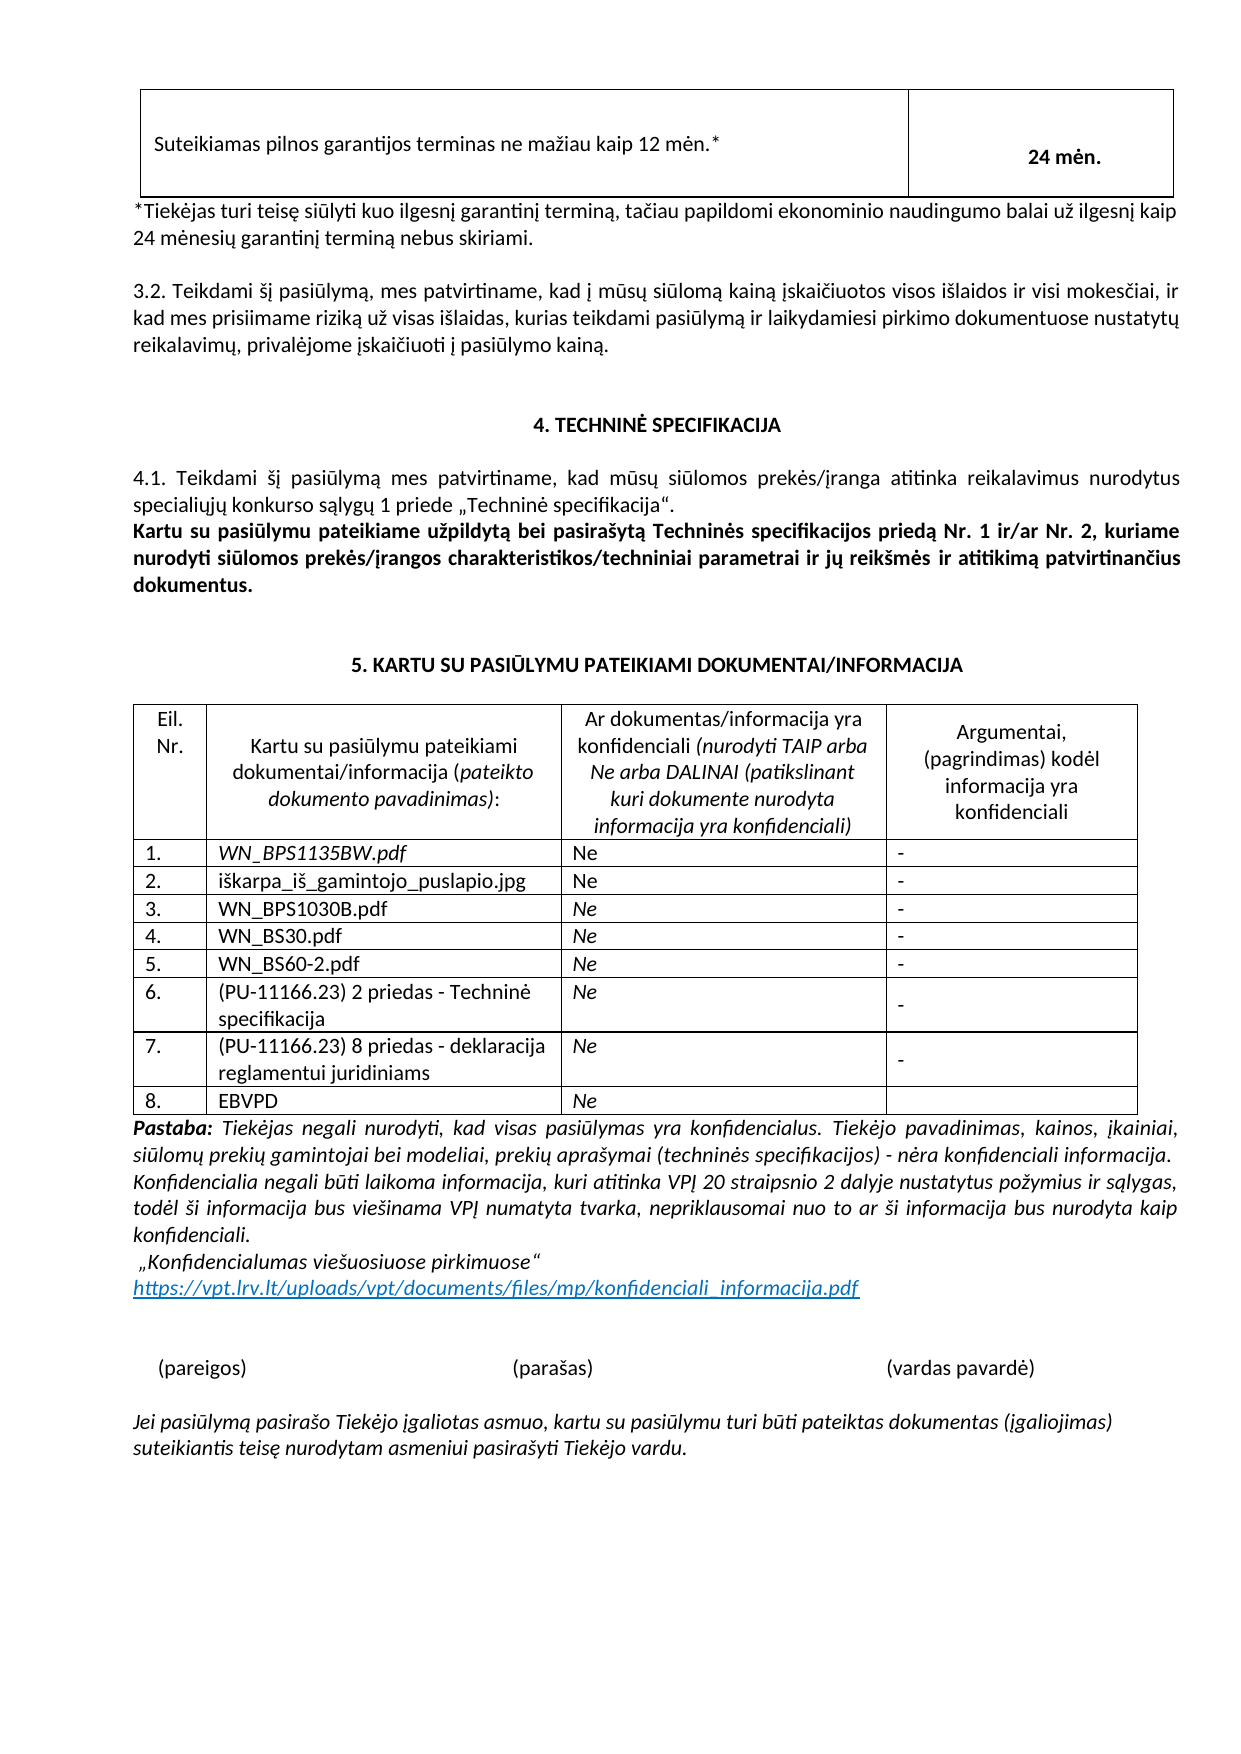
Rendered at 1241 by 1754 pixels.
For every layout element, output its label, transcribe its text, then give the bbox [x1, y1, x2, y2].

table_cell Suteikiamas pilnos garantijos terminas ne mažiau kaip 12 mėn.* [141, 90, 908, 196]
table_header Eil. Nr. [134, 705, 206, 838]
text Kartu su pasiūlymu pateikiame užpildytą bei pasirašytą Techninės specifikacijos priedą Nr. 1 ir/ar Nr. 2, kuriame nurodyti siūlomos prekės/įrangos charakteristikos/techniniai parametrai ir jų reikšmės ir atitikimą patvirtinančius dokumentus. [133, 517, 1181, 597]
text (pareigos) (parašas) (vardas pavardė) [133, 1354, 1181, 1381]
table_cell Ne [562, 1033, 886, 1086]
table_header Kartu su pasiūlymu pateikiami dokumentai/informacija (pateikto dokumento pavadinimas): [207, 705, 561, 838]
text Pastaba: Tiekėjas negali nurodyti, kad visas pasiūlymas yra konfidencialus. Tiekėjo pavadinimas, kainos, įkainiai, siūlomų prekių gamintojai bei modeliai, prekių aprašymai (techninės specifikacijos) - nėra konfidenciali informacija. [133, 1115, 832, 1141]
table_cell - [887, 950, 1137, 977]
table_cell Ne [562, 1087, 886, 1113]
table_cell 2. [134, 867, 206, 894]
text 5. KARTU SU PASIŪLYMU PATEIKIAMI DOKUMENTAI/INFORMACIJA [133, 651, 1181, 677]
table_cell Ne [562, 923, 886, 949]
table_cell 7. [134, 1033, 206, 1086]
table_cell - [887, 895, 1137, 922]
table_cell Ne [562, 867, 886, 894]
table_cell 6. [134, 978, 206, 1031]
table_cell 24 mėn. [909, 90, 1173, 196]
table_header Ar dokumentas/informacija yra konfidenciali (nurodyti TAIP arba Ne arba DALINAI (patikslinant kuri dokumente nurodyta informacija yra konfidenciali) [562, 705, 886, 838]
text 4.1. Teikdami šį pasiūlymą mes patvirtiname, kad mūsų siūlomos prekės/įranga atitinka reikalavimus nurodytus specialiųjų konkurso sąlygų 1 priede „Techninė specifikacija“. [133, 464, 1181, 517]
table_cell (PU-11166.23) 8 priedas - deklaracija reglamentui juridiniams [207, 1033, 561, 1086]
table_cell - [887, 923, 1137, 949]
text 4. TECHNINĖ SPECIFIKACIJA [133, 411, 1181, 437]
table_cell Ne [562, 840, 886, 866]
table_cell - [887, 840, 1137, 866]
table_cell 4. [134, 923, 206, 949]
table_cell EBVPD [207, 1087, 561, 1113]
text Konfidencialia negali būti laikoma informacija, kuri atitinka VPĮ 20 straipsnio 2 dalyje nustatytus požymius ir sąlygas, todėl ši informacija bus viešinama VPĮ numatyta tvarka, nepriklausomai nuo to ar ši informacija bus nurodyta kaip konfidenciali. [133, 1168, 1181, 1248]
table_cell Ne [562, 895, 886, 922]
table_cell 8. [134, 1087, 206, 1113]
table_cell - [887, 978, 1137, 1031]
table_cell - [887, 1033, 1137, 1086]
table_cell WN_BS60-2.pdf [207, 950, 561, 977]
table_header Argumentai, (pagrindimas) kodėl informacija yra konfidenciali [887, 705, 1137, 838]
table_cell 3. [134, 895, 206, 922]
text *Tiekėjas turi teisę siūlyti kuo ilgesnį garantinį terminą, tačiau papildomi ekonominio naudingumo balai už ilgesnį kaip 24 mėnesių garantinį terminą nebus skiriami. [133, 197, 1181, 251]
table_cell Ne [562, 978, 886, 1031]
text Jei pasiūlymą pasirašo Tiekėjo įgaliotas asmuo, kartu su pasiūlymu turi būti pateiktas dokumentas (įgaliojimas) suteikiantis teisę nurodytam asmeniui pasirašyti Tiekėjo vardu. [133, 1408, 1181, 1461]
table_cell WN_BS30.pdf [207, 923, 561, 949]
text „Konfidencialumas viešuosiuose pirkimuose“ https://vpt.lrv.lt/uploads/vpt/documents/files/mp/konfidenciali_informacija.pdf [133, 1248, 1181, 1301]
table_cell WN_BPS1030B.pdf [207, 895, 561, 922]
table_cell - [887, 867, 1137, 894]
table_cell [887, 1087, 1137, 1113]
table_cell iškarpa_iš_gamintojo_puslapio.jpg [207, 867, 561, 894]
table_cell 1. [134, 840, 206, 866]
table_cell (PU-11166.23) 2 priedas - Techninė specifikacija [207, 978, 561, 1031]
table_cell WN_BPS1135BW.pdf [207, 840, 561, 866]
table_cell Ne [562, 950, 886, 977]
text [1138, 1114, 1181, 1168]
table_cell 5. [134, 950, 206, 977]
text 3.2. Teikdami šį pasiūlymą, mes patvirtiname, kad į mūsų siūlomą kainą įskaičiuotos visos išlaidos ir visi mokesčiai, ir kad mes prisiimame riziką už visas išlaidas, kurias teikdami pasiūlymą ir laikydamiesi pirkimo dokumentuose nustatytų reikalavimų, privalėjome įskaičiuoti į pasiūlymo kainą. [133, 277, 1181, 357]
